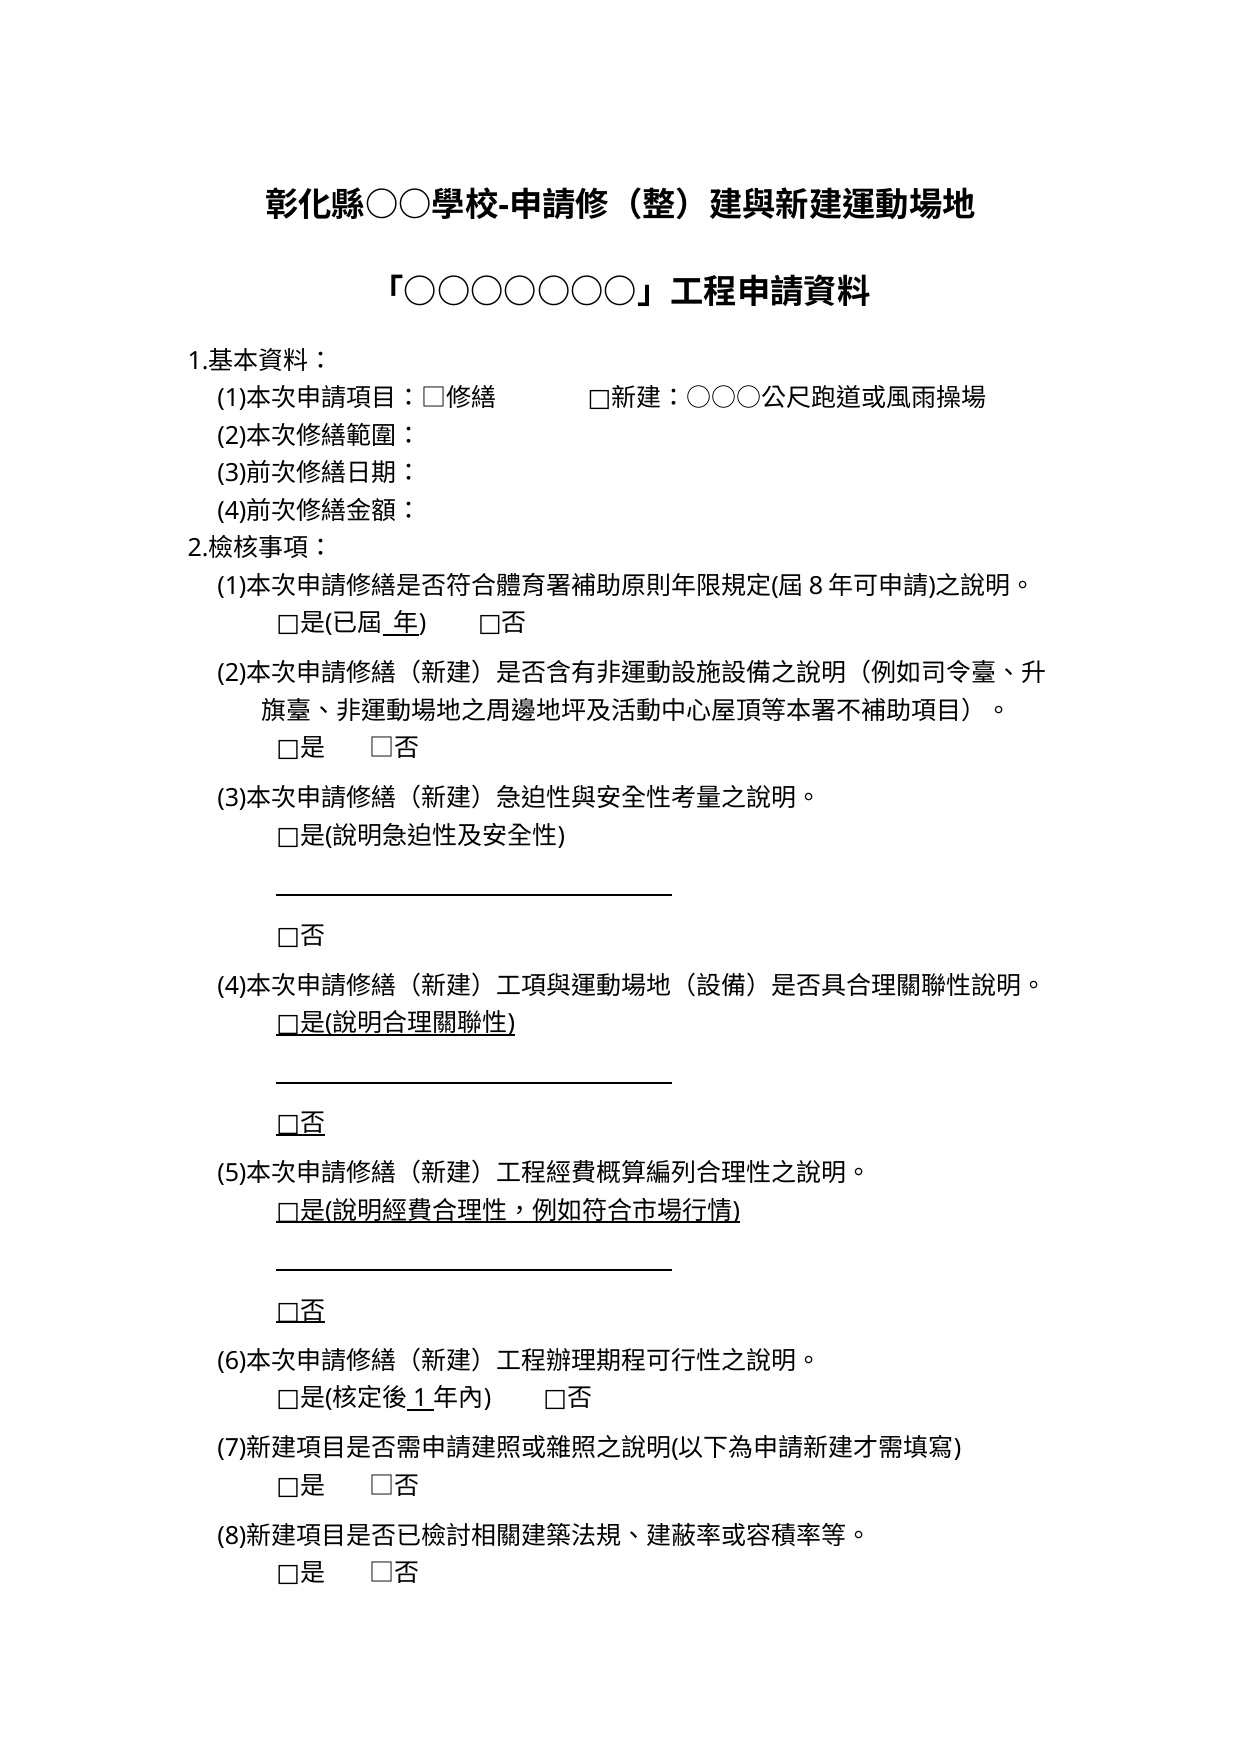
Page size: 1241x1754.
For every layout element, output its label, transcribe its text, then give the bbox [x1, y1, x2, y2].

text □否 [276, 914, 1053, 952]
text (1)本次申請修繕是否符合體育署補助原則年限規定(屆8年可申請)之說明。 [217, 564, 1053, 602]
text (7)新建項目是否需申請建照或雜照之說明(以下為申請新建才需填寫) [217, 1427, 1053, 1464]
text (2)本次申請修繕（新建）是否含有非運動設施設備之說明（例如司令臺、升旗臺、非運動場地之周邊地坪及活動中心屋頂等本署不補助項目）。 [217, 652, 1053, 727]
text 1.基本資料： [187, 339, 1053, 377]
text (6)本次申請修繕（新建）工程辦理期程可行性之說明。 [217, 1339, 1053, 1377]
text (3)本次申請修繕（新建）急迫性與安全性考量之說明。 [217, 777, 1053, 814]
text □是(說明合理關聯性) [276, 1002, 1053, 1039]
text (2)本次修繕範圍： [217, 414, 1053, 452]
text 彰化縣○○學校-申請修（整）建與新建運動場地 [187, 164, 1053, 239]
text (8)新建項目是否已檢討相關建築法規、建蔽率或容積率等。 [217, 1514, 1053, 1552]
text (3)前次修繕日期： [217, 452, 1053, 489]
text □是(已屆 年) □否 [276, 602, 1053, 639]
text (4)本次申請修繕（新建）工項與運動場地（設備）是否具合理關聯性說明。 [217, 964, 1053, 1002]
text □是(說明經費合理性，例如符合市場行情) [276, 1189, 1053, 1227]
text 「○○○○○○○」工程申請資料 [187, 252, 1053, 327]
text □否 [276, 1102, 1053, 1139]
text (4)前次修繕金額： [217, 489, 1053, 527]
text □是 □否 [276, 727, 1053, 764]
text □是(核定後 1 年內) □否 [276, 1377, 1053, 1414]
text □是(說明急迫性及安全性) [276, 814, 1053, 852]
text (5)本次申請修繕（新建）工程經費概算編列合理性之說明。 [217, 1152, 1053, 1189]
text 2.檢核事項： [187, 527, 1053, 564]
text □是 □否 [276, 1552, 1053, 1589]
text □否 [276, 1289, 1053, 1327]
text (1)本次申請項目：□修繕 □新建：○○○公尺跑道或風雨操場 [217, 377, 1053, 414]
text □是 □否 [276, 1464, 1053, 1502]
